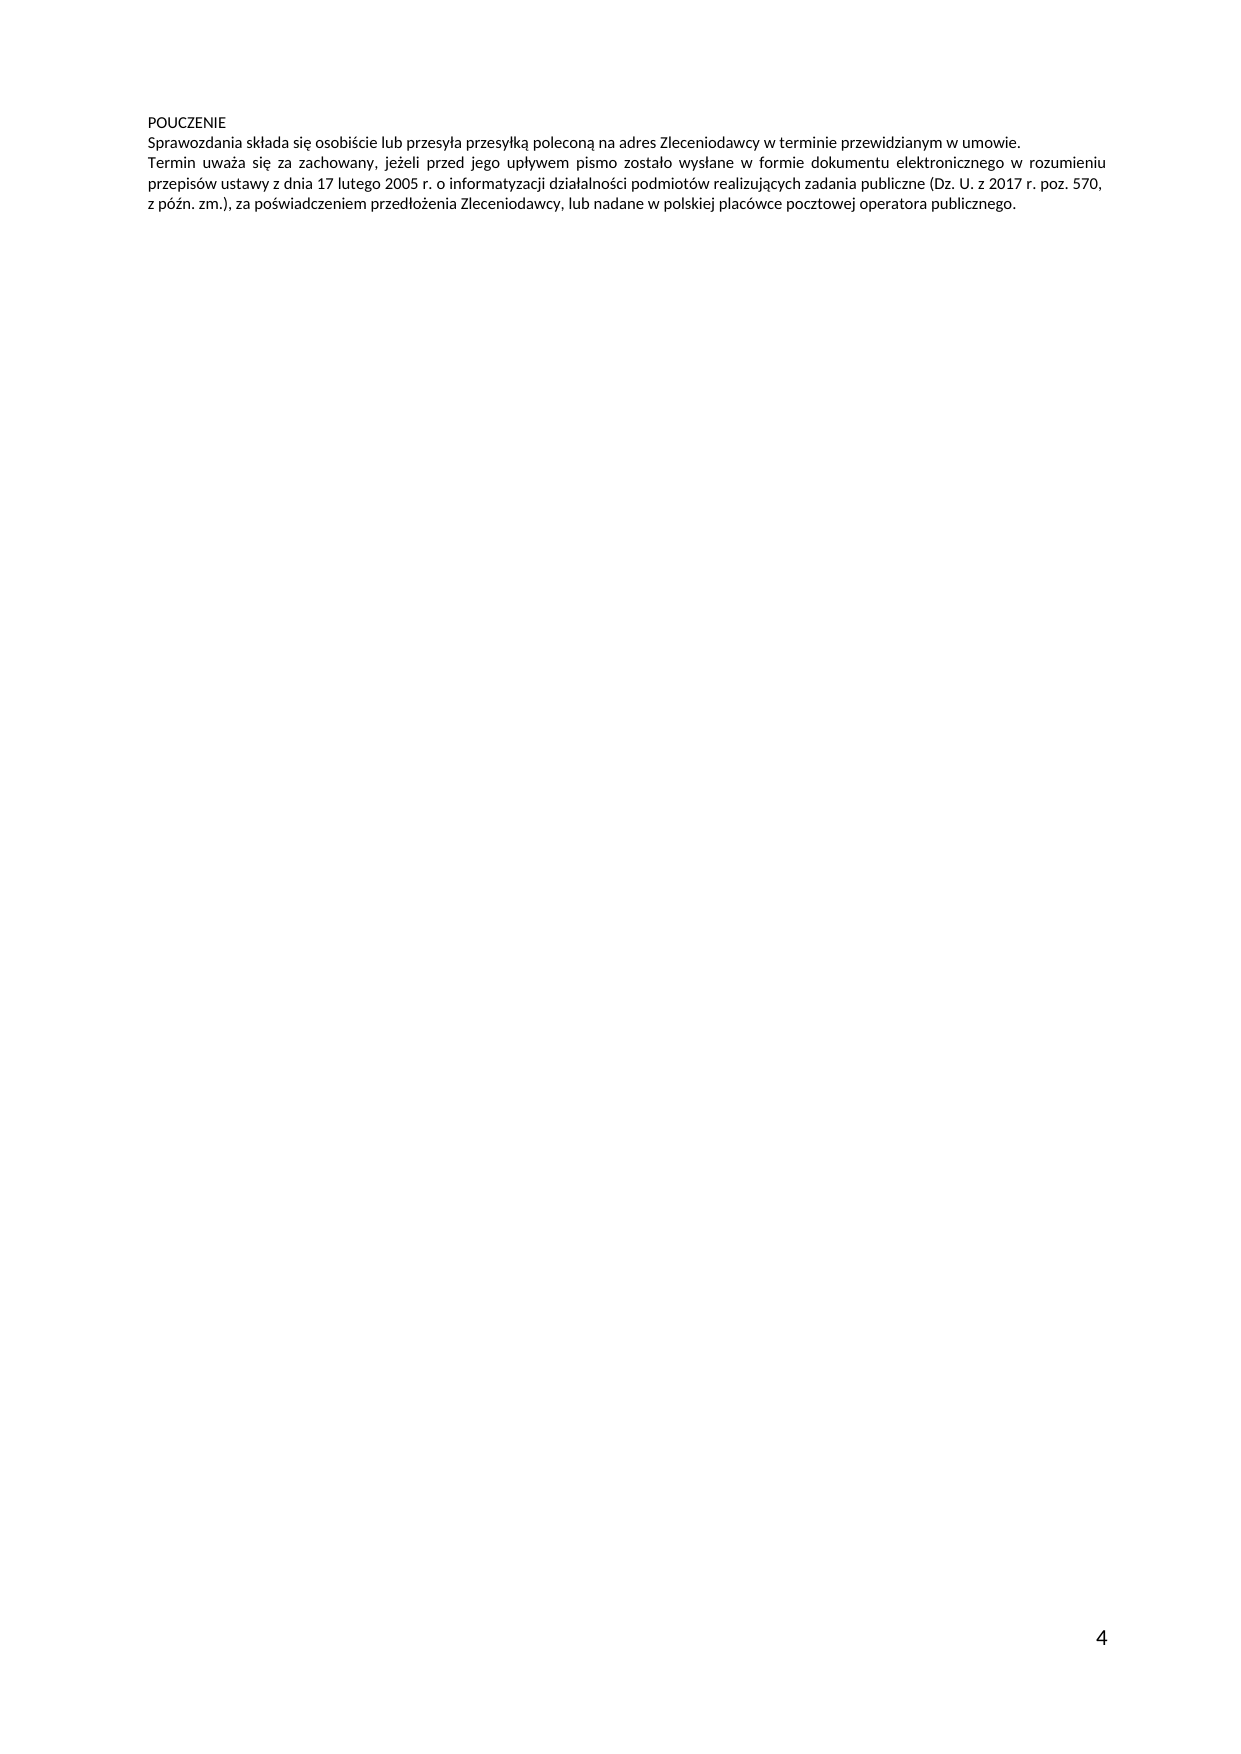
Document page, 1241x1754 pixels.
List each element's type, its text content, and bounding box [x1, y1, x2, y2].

text POUCZENIE [148, 112, 1107, 132]
text Sprawozdania składa się osobiście lub przesyła przesyłką poleconą na adres Zleceniodawcy w terminie przewidzianym w umowie. [148, 132, 1107, 153]
text Termin uważa się za zachowany, jeżeli przed jego upływem pismo zostało wysłane w formie dokumentu elektronicznego w rozumieniu przepisów ustawy z dnia 17 lutego 2005 r. o informatyzacji działalności podmiotów realizujących zadania publiczne (Dz. U. z 2017 r. poz. 570, z późn. zm.), za poświadczeniem przedłożenia Zleceniodawcy, lub nadane w polskiej placówce pocztowej operatora publicznego. [148, 153, 1107, 214]
